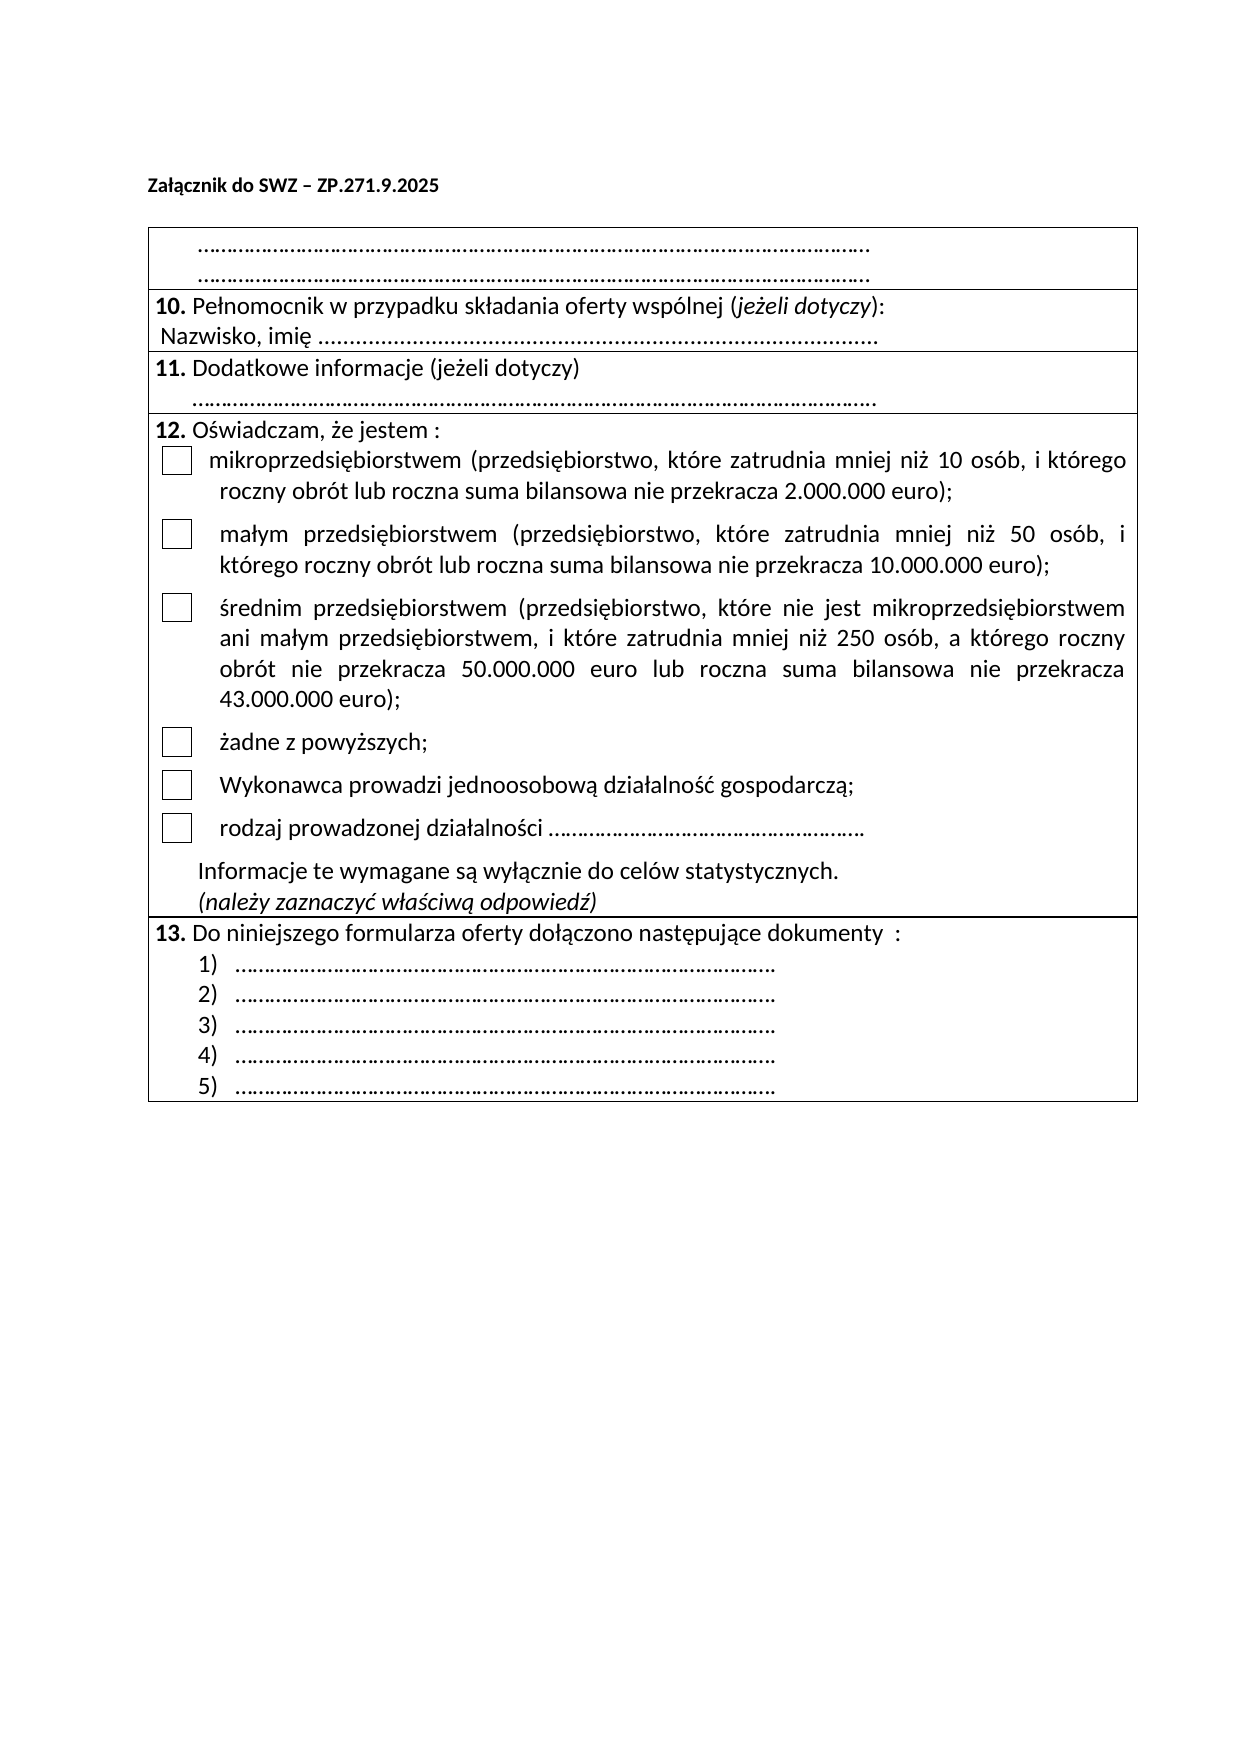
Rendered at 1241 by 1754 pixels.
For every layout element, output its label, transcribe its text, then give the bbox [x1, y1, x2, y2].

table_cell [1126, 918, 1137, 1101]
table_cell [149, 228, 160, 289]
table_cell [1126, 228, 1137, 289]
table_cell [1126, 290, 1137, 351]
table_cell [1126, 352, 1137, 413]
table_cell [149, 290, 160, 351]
table_cell Oświadczam, że jestem : mikroprzedsiębiorstwem (przedsiębiorstwo, które zatrudnia mniej niż 10 osób, i którego roczny obrót lub roczna suma bilansowa nie przekracza 2.000.000 euro); małym przedsiębiorstwem (przedsiębiorstwo, które zatrudnia mniej niż 50 osób, i którego roczny obrót lub roczna suma bilansowa nie przekracza 10.000.000 euro); średnim przedsiębiorstwem (przedsiębiorstwo, które nie jest mikroprzedsiębiorstwem ani małym przedsiębiorstwem, i które zatrudnia mniej niż 250 osób, a którego roczny obrót nie przekracza 50.000.000 euro lub roczna suma bilansowa nie przekracza 43.000.000 euro); żadne z powyższych; Wykonawca prowadzi jednoosobową działalność gospodarczą; rodzaj prowadzonej działalności ………………………………………………. Informacje te wymagane są wyłącznie do celów statystycznych. (należy zaznaczyć właściwą odpowiedź) [149, 414, 1137, 916]
